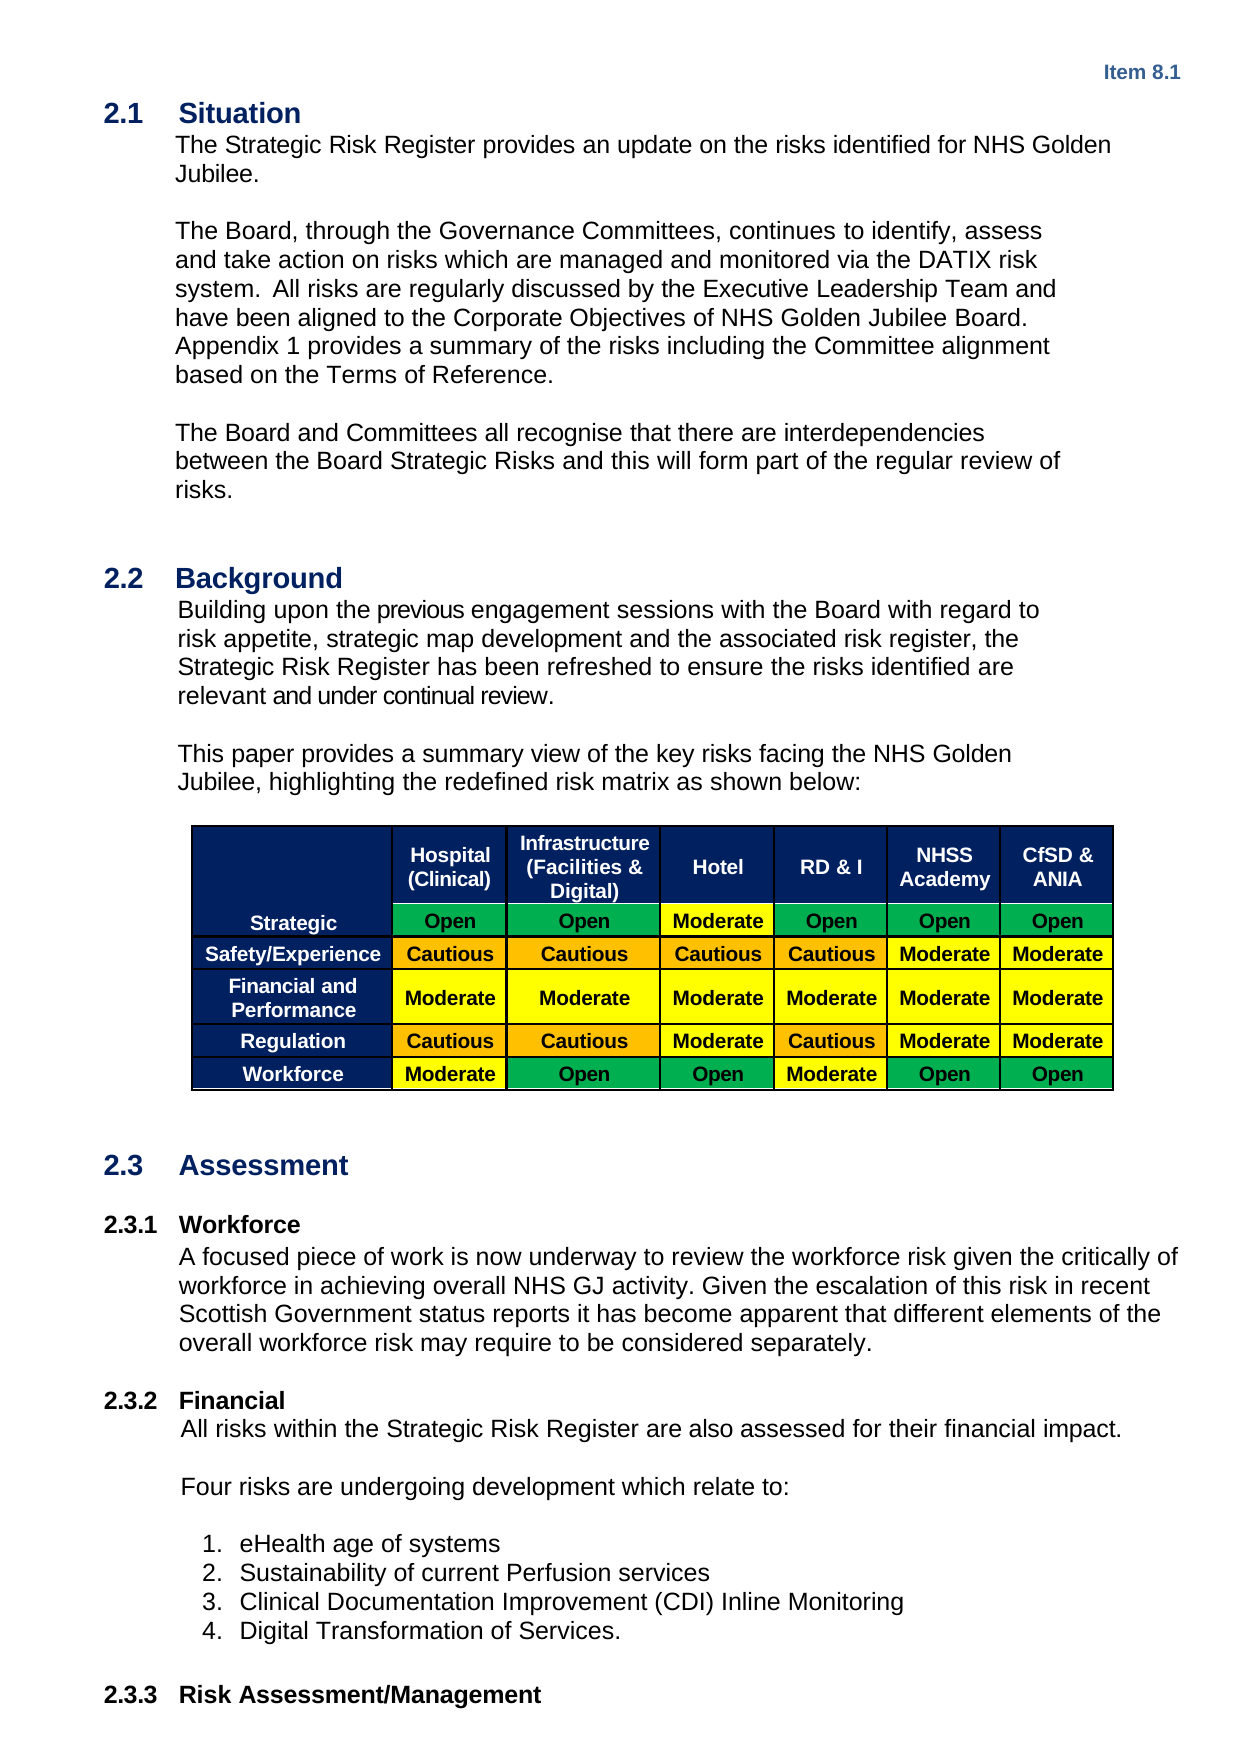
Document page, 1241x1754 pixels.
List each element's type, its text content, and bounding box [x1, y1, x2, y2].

table_cell Moderate [888, 970, 999, 1023]
table_cell Open [888, 904, 999, 935]
list Sustainability of current Perfusion services [202, 1558, 1112, 1587]
table_cell Open [508, 1058, 659, 1088]
table_cell Open [1001, 1058, 1112, 1088]
table_cell Moderate [393, 970, 505, 1023]
text The Board, through the Governance Committees, continues to identify, assess and take action on risks which are managed and monitored via the DATIX risk system. All risks are regularly discussed by the Executive Leadership Team and have been aligned to the Corporate Objectives of NHS Golden Jubilee Board. Appendix 1 provides a summary of the risks including the Committee alignment based on the Terms of Reference. [175, 216, 1084, 389]
table_cell Moderate [775, 1058, 886, 1088]
table_header NHSS Academy [888, 827, 999, 903]
text All risks within the Strategic Risk Register are also assessed for their financial impact. [180, 1414, 1181, 1443]
table_header Hospital (Clinical) [393, 827, 505, 903]
subtitle A focused piece of work is now underway to review the workforce risk given the critically of workforce in achieving overall NHS GJ activity. Given the escalation of this risk in recent Scottish Government status reports it has become apparent that different elements of the overall workforce risk may require to be considered separately. [178, 1242, 1181, 1357]
table_cell Open [775, 904, 886, 935]
table_cell Financial and Performance [193, 970, 391, 1023]
subtitle Situation [103, 97, 1181, 130]
table_cell Moderate [888, 1025, 999, 1056]
table_cell Moderate [661, 1025, 773, 1056]
table_cell Open [508, 904, 659, 935]
table_header Strategic [193, 827, 391, 935]
table_cell Cautious [661, 938, 773, 968]
table_cell Regulation [193, 1025, 391, 1056]
table_cell Cautious [508, 938, 659, 968]
table_cell Open [393, 904, 505, 935]
table_cell Safety/Experience [193, 938, 391, 968]
table_header Hotel [661, 827, 773, 903]
text This paper provides a summary view of the key risks facing the NHS Golden Jubilee, highlighting the redefined risk matrix as shown below: [177, 739, 1084, 796]
text Building upon the previous engagement sessions with the Board with regard to risk appetite, strategic map development and the associated risk register, the Strategic Risk Register has been refreshed to ensure the risks identified are relevant and under continual review. [177, 595, 1084, 710]
table_header CfSD & ANIA [1001, 827, 1112, 903]
table_cell Workforce [193, 1058, 391, 1088]
table_header Infrastructure (Facilities & Digital) [508, 827, 659, 903]
subtitle Financial [103, 1386, 1181, 1414]
table_cell Moderate [393, 1058, 505, 1088]
table_cell Cautious [775, 1025, 886, 1056]
list eHealth age of systems [202, 1529, 1112, 1558]
text Four risks are undergoing development which relate to: [180, 1472, 1112, 1501]
table_cell Moderate [888, 938, 999, 968]
table_cell Cautious [508, 1025, 659, 1056]
table_cell Moderate [1001, 938, 1112, 968]
table_header RD & I [775, 827, 886, 903]
list Digital Transformation of Services. [202, 1616, 1112, 1644]
table_cell Moderate [1001, 970, 1112, 1023]
list Clinical Documentation Improvement (CDI) Inline Monitoring [202, 1587, 1112, 1616]
table_cell Moderate [661, 970, 773, 1023]
text The Board and Committees all recognise that there are interdependencies between the Board Strategic Risks and this will form part of the regular review of risks. [175, 418, 1084, 504]
table_cell Open [888, 1058, 999, 1088]
subtitle Workforce [103, 1210, 1181, 1239]
table_cell Moderate [661, 904, 773, 935]
subtitle Assessment [103, 1148, 1181, 1182]
table_cell Open [661, 1058, 773, 1088]
text The Strategic Risk Register provides an update on the risks identified for NHS Golden Jubilee. [175, 130, 1181, 188]
table_cell Moderate [775, 970, 886, 1023]
table_cell Cautious [393, 938, 505, 968]
table_cell Moderate [508, 970, 659, 1023]
subtitle Risk Assessment/Management [103, 1680, 1181, 1709]
table_cell Moderate [1001, 1025, 1112, 1056]
table_cell Cautious [393, 1025, 505, 1056]
table_cell Open [1001, 904, 1112, 935]
subtitle Background [103, 561, 1181, 595]
table_cell Cautious [775, 938, 886, 968]
